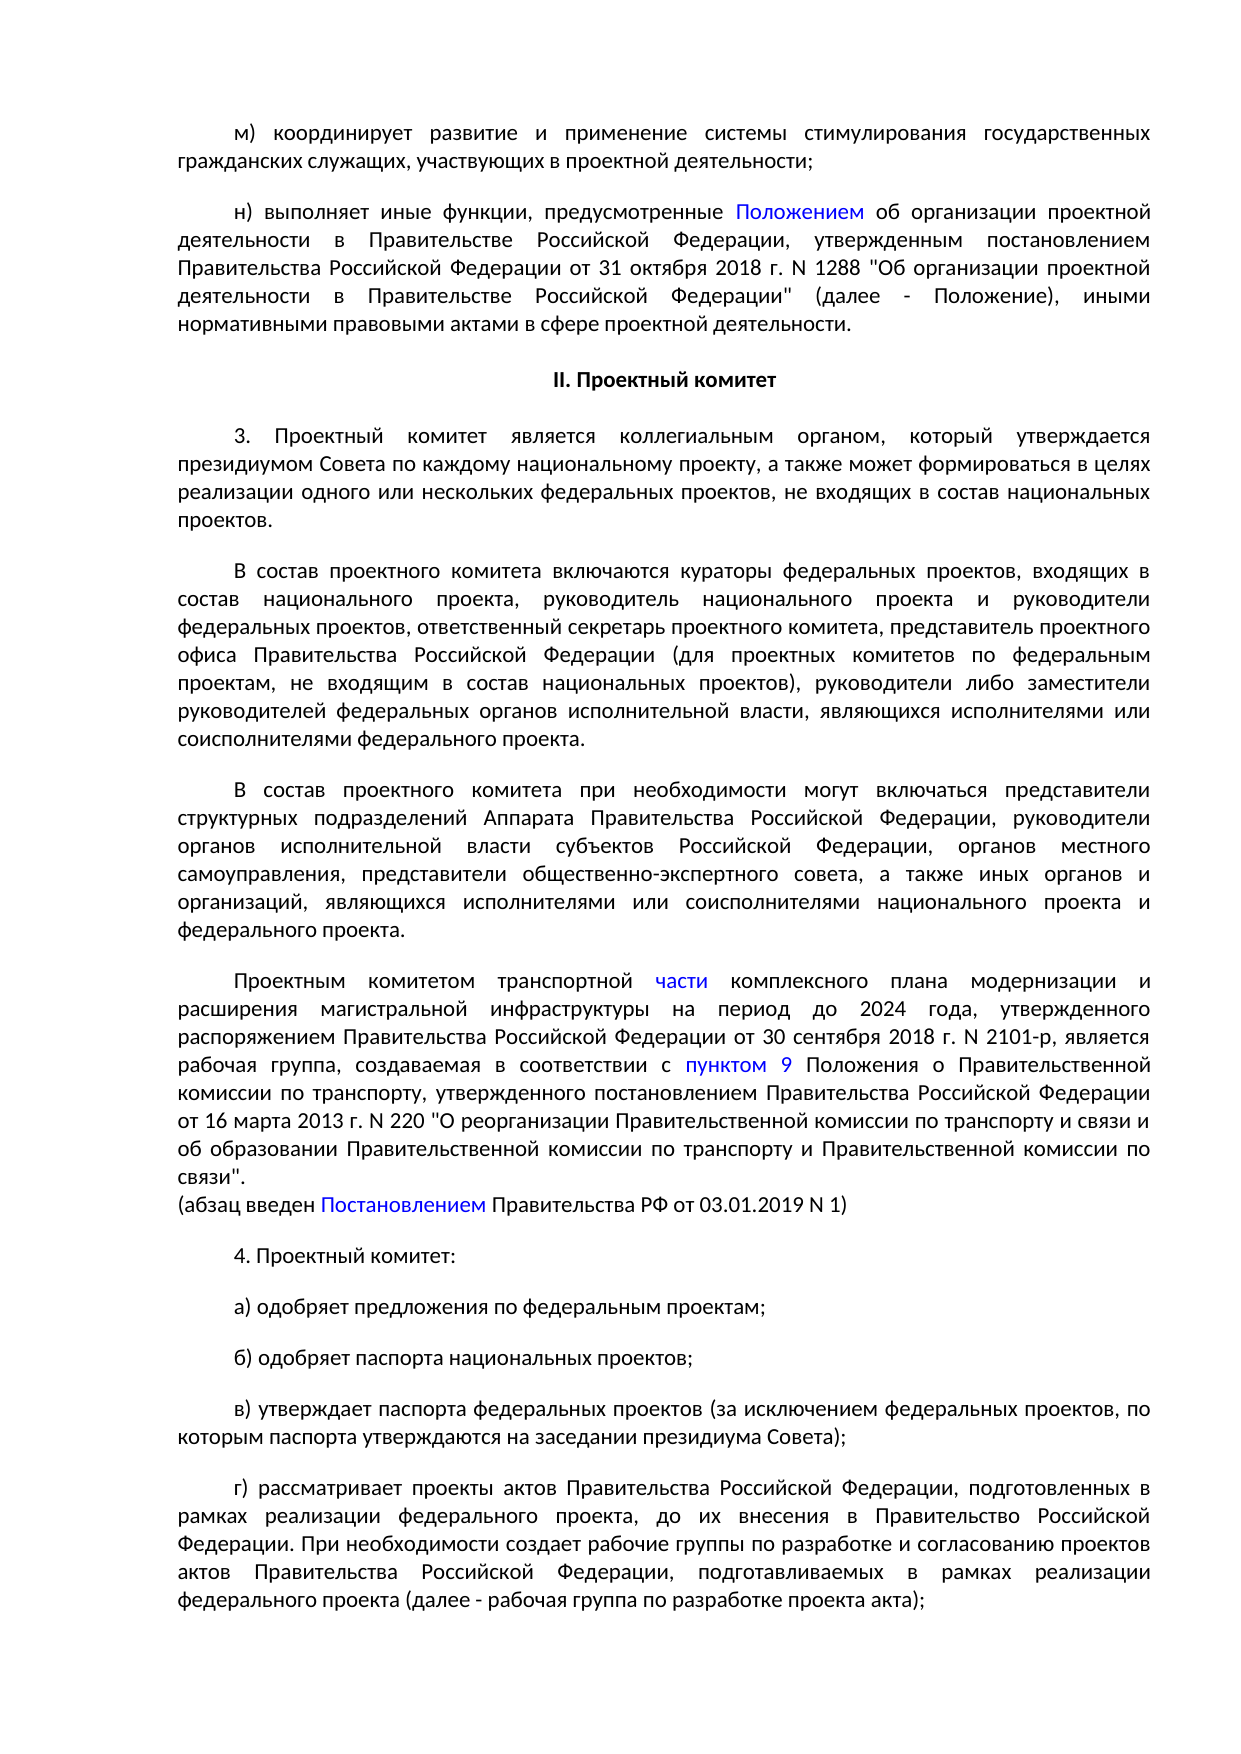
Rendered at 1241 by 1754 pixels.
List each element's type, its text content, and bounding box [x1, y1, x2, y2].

text 4. Проектный комитет: [177, 1241, 1152, 1269]
text В состав проектного комитета включаются кураторы федеральных проектов, входящих в состав национального проекта, руководитель национального проекта и руководители федеральных проектов, ответственный секретарь проектного комитета, представитель проектного офиса Правительства Российской Федерации (для проектных комитетов по федеральным проектам, не входящим в состав национальных проектов), руководители либо заместители руководителей федеральных органов исполнительной власти, являющихся исполнителями или соисполнителями федерального проекта. [177, 556, 1152, 752]
text г) рассматривает проекты актов Правительства Российской Федерации, подготовленных в рамках реализации федерального проекта, до их внесения в Правительство Российской Федерации. При необходимости создает рабочие группы по разработке и согласованию проектов актов Правительства Российской Федерации, подготавливаемых в рамках реализации федерального проекта (далее - рабочая группа по разработке проекта акта); [177, 1473, 1152, 1613]
text н) выполняет иные функции, предусмотренные Положением об организации проектной деятельности в Правительстве Российской Федерации, утвержденным постановлением Правительства Российской Федерации от 31 октября 2018 г. N 1288 "Об организации проектной деятельности в Правительстве Российской Федерации" (далее - Положение), иными нормативными правовыми актами в сфере проектной деятельности. [177, 197, 1152, 337]
text В состав проектного комитета при необходимости могут включаться представители структурных подразделений Аппарата Правительства Российской Федерации, руководители органов исполнительной власти субъектов Российской Федерации, органов местного самоуправления, представители общественно-экспертного совета, а также иных органов и организаций, являющихся исполнителями или соисполнителями национального проекта и федерального проекта. [177, 775, 1152, 943]
text в) утверждает паспорта федеральных проектов (за исключением федеральных проектов, по которым паспорта утверждаются на заседании президиума Совета); [177, 1394, 1152, 1450]
text а) одобряет предложения по федеральным проектам; [177, 1292, 1152, 1320]
text Проектным комитетом транспортной части комплексного плана модернизации и расширения магистральной инфраструктуры на период до 2024 года, утвержденного распоряжением Правительства Российской Федерации от 30 сентября 2018 г. N 2101-р, является рабочая группа, создаваемая в соответствии с пунктом 9 Положения о Правительственной комиссии по транспорту, утвержденного постановлением Правительства Российской Федерации от 16 марта 2013 г. N 220 "О реорганизации Правительственной комиссии по транспорту и связи и об образовании Правительственной комиссии по транспорту и Правительственной комиссии по связи". [177, 966, 1152, 1191]
text (абзац введен Постановлением Правительства РФ от 03.01.2019 N 1) [177, 1191, 1152, 1218]
text б) одобряет паспорта национальных проектов; [177, 1343, 1152, 1371]
title II. Проектный комитет [177, 365, 1152, 393]
text м) координирует развитие и применение системы стимулирования государственных гражданских служащих, участвующих в проектной деятельности; [177, 118, 1152, 174]
text 3. Проектный комитет является коллегиальным органом, который утверждается президиумом Совета по каждому национальному проекту, а также может формироваться в целях реализации одного или нескольких федеральных проектов, не входящих в состав национальных проектов. [177, 421, 1152, 533]
